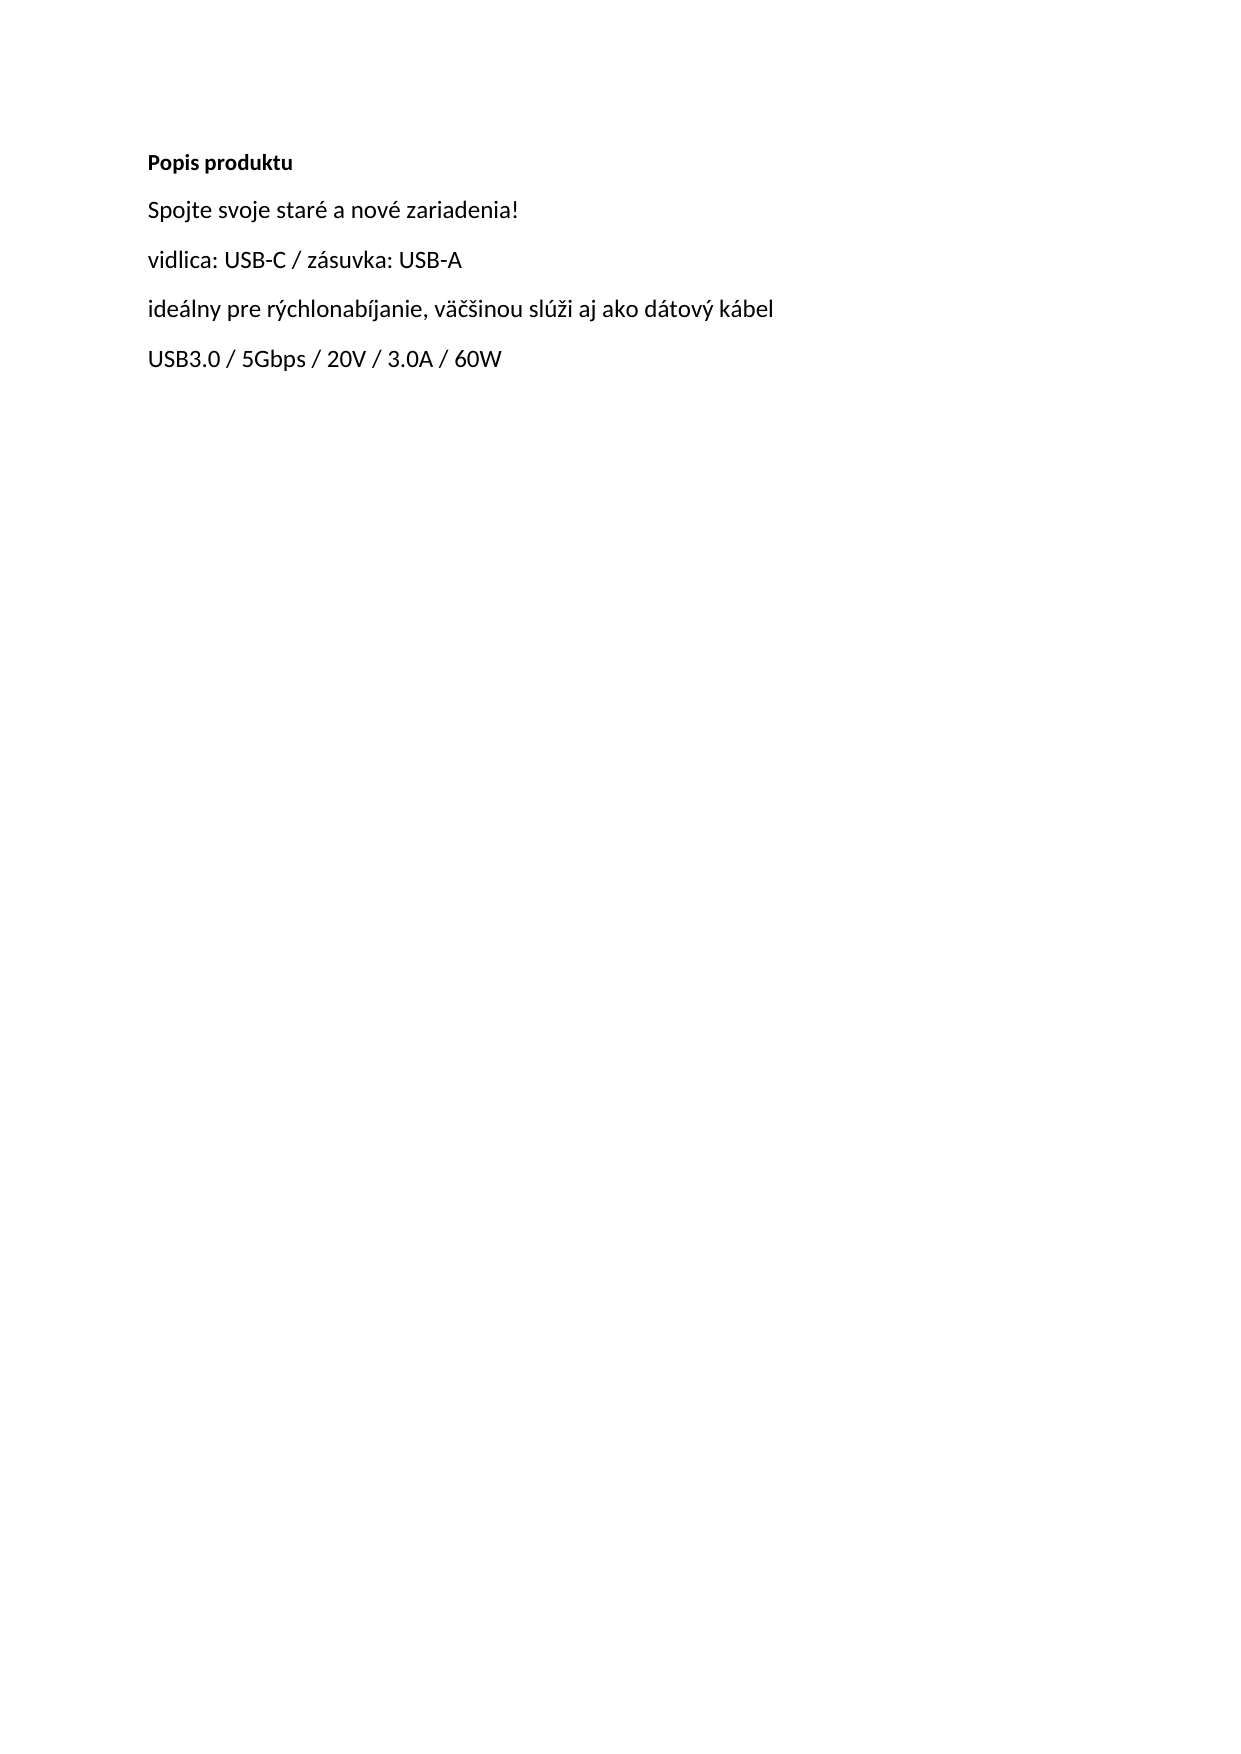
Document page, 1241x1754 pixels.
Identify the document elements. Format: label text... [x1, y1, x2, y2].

text Popis produktu [148, 148, 1093, 176]
text Spojte svoje staré a nové zariadenia! [148, 194, 1093, 225]
text USB3.0 / 5Gbps / 20V / 3.0A / 60W [148, 343, 1093, 374]
text ideálny pre rýchlonabíjanie, väčšinou slúži aj ako dátový kábel [148, 294, 1093, 324]
text vidlica: USB-C / zásuvka: USB-A [148, 244, 1093, 274]
